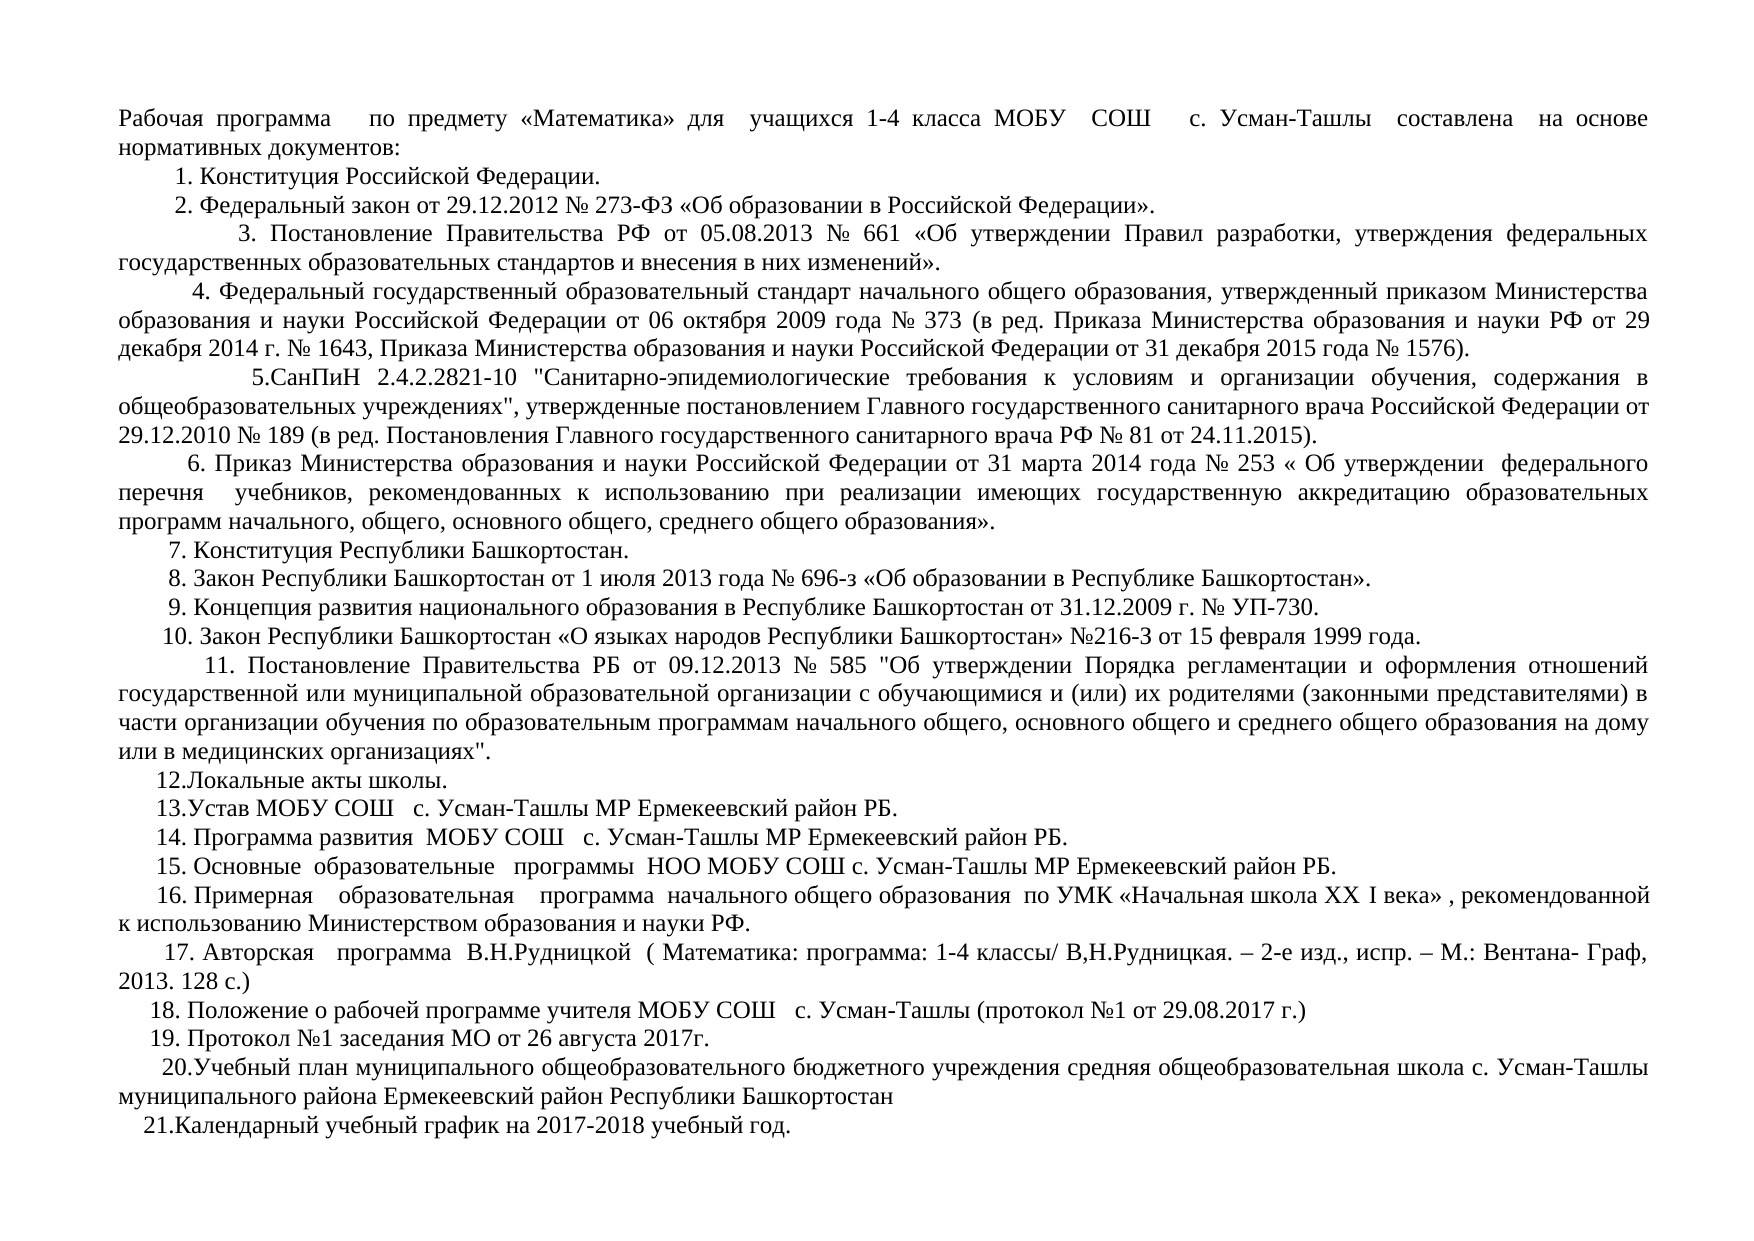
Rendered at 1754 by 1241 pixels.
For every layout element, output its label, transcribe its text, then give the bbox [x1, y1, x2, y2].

text 15. Основные образовательные программы НОО МОБУ СОШ с. Усман-Ташлы МР Ермекеевский район РБ. [118, 851, 1651, 880]
text 8. Закон Республики Башкортостан от 1 июля 2013 года № 696-з «Об образовании в Республике Башкортостан». [118, 563, 1651, 592]
text Рабочая программа по предмету «Математика» для учащихся 1-4 класса МОБУ СОШ с. Усман-Ташлы составлена на основе нормативных документов: [118, 103, 1651, 161]
text 18. Положение о рабочей программе учителя МОБУ СОШ с. Усман-Ташлы (протокол №1 от 29.08.2017 г.) [118, 995, 1651, 1023]
text 6. Приказ Министерства образования и науки Российской Федерации от 31 марта 2014 года № 253 « Об утверждении федерального перечня учебников, рекомендованных к использованию при реализации имеющих государственную аккредитацию образовательных программ начального, общего, основного общего, среднего общего образования». [118, 448, 1651, 535]
text 21.Календарный учебный график на 2017-2018 учебный год. [118, 1110, 1651, 1138]
text 14. Программа развития МОБУ СОШ с. Усман-Ташлы МР Ермекеевский район РБ. [118, 822, 1651, 851]
text 1. Конституция Российской Федерации. [118, 161, 1651, 190]
text 20.Учебный план муниципального общеобразовательного бюджетного учреждения средняя общеобразовательная школа с. Усман-Ташлы муниципального района Ермекеевский район Республики Башкортостан [118, 1052, 1651, 1110]
text 9. Концепция развития национального образования в Республике Башкортостан от 31.12.2009 г. № УП-730. [118, 592, 1651, 621]
text 7. Конституция Республики Башкортостан. [118, 535, 1651, 563]
text 17. Авторская программа В.Н.Рудницкой ( Математика: программа: 1-4 классы/ В,Н.Рудницкая. – 2-е изд., испр. – М.: Вентана- Граф, 2013. 128 с.) [118, 937, 1651, 995]
text 13.Устав МОБУ СОШ с. Усман-Ташлы МР Ермекеевский район РБ. [118, 793, 1651, 822]
text 12.Локальные акты школы. [118, 765, 1651, 793]
text 11. Постановление Правительства РБ от 09.12.2013 № 585 "Об утверждении Порядка регламентации и оформления отношений государственной или муниципальной образовательной организации с обучающимися и (или) их родителями (законными представителями) в части организации обучения по образовательным программам начального общего, основного общего и среднего общего образования на дому или в медицинских организациях". [118, 650, 1651, 765]
text 5.СанПиН 2.4.2.2821-10 "Санитарно-эпидемиологические требования к условиям и организации обучения, содержания в общеобразовательных учреждениях", утвержденные постановлением Главного государственного санитарного врача Российской Федерации от 29.12.2010 № 189 (в ред. Постановления Главного государственного санитарного врача РФ № 81 от 24.11.2015). [118, 362, 1651, 448]
text 4. Федеральный государственный образовательный стандарт начального общего образования, утвержденный приказом Министерства образования и науки Российской Федерации от 06 октября 2009 года № 373 (в ред. Приказа Министерства образования и науки РФ от 29 декабря 2014 г. № 1643, Приказа Министерства образования и науки Российской Федерации от 31 декабря 2015 года № 1576). [118, 276, 1651, 362]
text 16. Примерная образовательная программа начального общего образования по УМК «Начальная школа ХХ I века» , рекомендованной к использованию Министерством образования и науки РФ. [118, 880, 1651, 937]
text 3. Постановление Правительства РФ от 05.08.2013 № 661 «Об утверждении Правил разработки, утверждения федеральных государственных образовательных стандартов и внесения в них изменений». [118, 218, 1651, 276]
text 10. Закон Республики Башкортостан «О языках народов Республики Башкортостан» №216-З от 15 февраля 1999 года. [118, 621, 1651, 650]
text 19. Протокол №1 заседания МО от 26 августа 2017г. [118, 1023, 1651, 1052]
text 2. Федеральный закон от 29.12.2012 № 273-ФЗ «Об образовании в Российской Федерации». [118, 190, 1651, 218]
